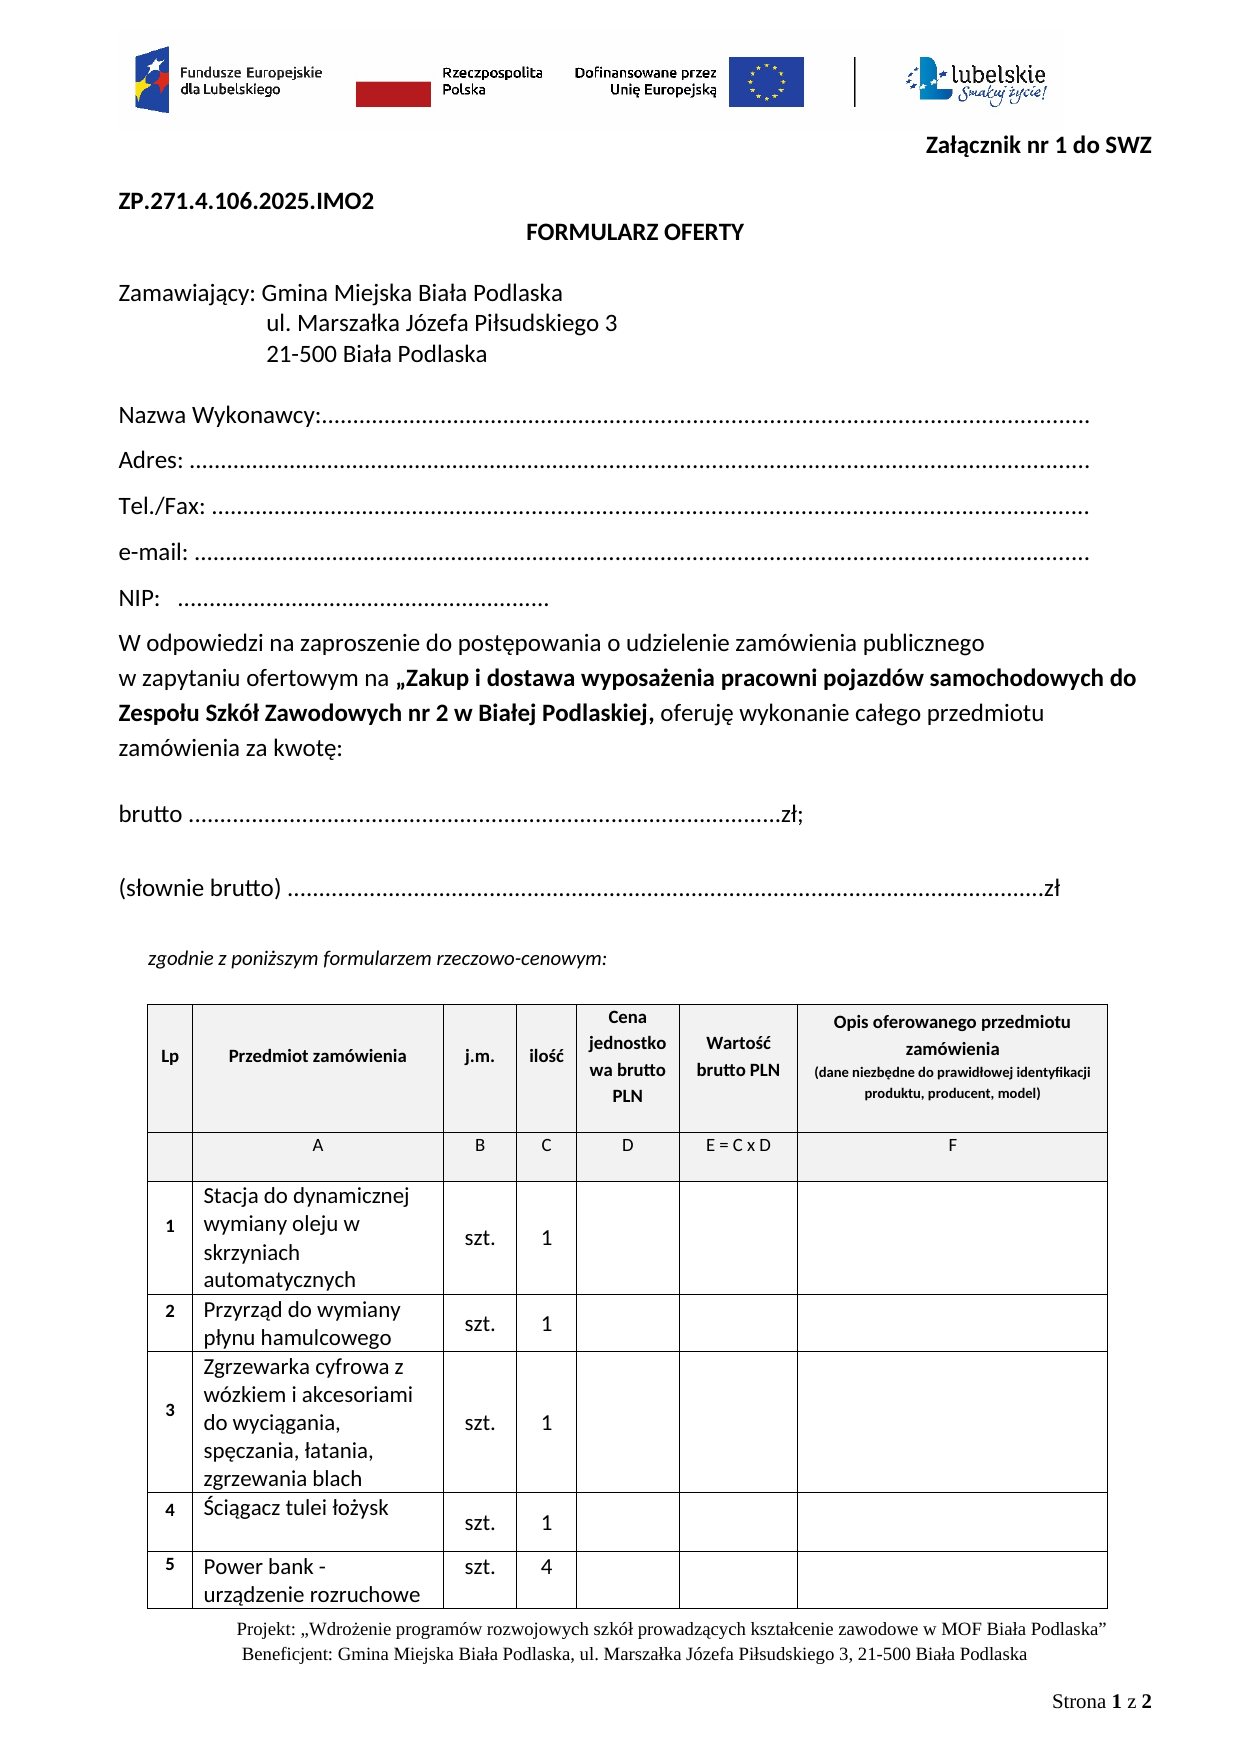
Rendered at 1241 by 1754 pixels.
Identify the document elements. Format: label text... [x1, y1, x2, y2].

table_cell D [577, 1133, 679, 1181]
text Zamawiający: Gmina Miejska Biała Podlaska [118, 277, 1152, 307]
table_cell 1 [517, 1352, 576, 1492]
text 21-500 Biała Podlaska [266, 338, 1152, 368]
table_cell 1 [517, 1182, 576, 1294]
text W odpowiedzi na zaproszenie do postępowania o udzielenie zamówienia publicznego w zapytaniu ofertowym na „Zakup i dostawa wyposażenia pracowni pojazdów samochodowych do Zespołu Szkół Zawodowych nr 2 w Białej Podlaskiej, oferuję wykonanie całego przedmiotu zamówienia za kwotę: [118, 628, 1152, 763]
text brutto ..............................................................................................zł; [118, 798, 1152, 829]
table_header Wartość brutto PLN [680, 1005, 797, 1132]
table_cell [577, 1552, 679, 1608]
table_cell 1 [517, 1493, 576, 1551]
table_cell [798, 1182, 1107, 1294]
table_header Przedmiot zamówienia [193, 1005, 443, 1132]
table_cell [148, 1133, 192, 1181]
text zgodnie z poniższym formularzem rzeczowo-cenowym: [148, 945, 1152, 971]
text NIP: ........................................................... [118, 582, 1152, 612]
table_cell [577, 1295, 679, 1351]
table_header j.m. [444, 1005, 516, 1132]
table_cell 3 [148, 1352, 192, 1492]
table_cell Stacja do dynamicznej wymiany oleju w skrzyniach automatycznych [193, 1182, 443, 1294]
table_cell 1 [148, 1182, 192, 1294]
table_header ilość [517, 1005, 576, 1132]
text Załącznik nr 1 do SWZ [118, 129, 1152, 160]
table_header Cena jednostkowa brutto PLN [577, 1005, 679, 1132]
table_cell [680, 1493, 797, 1551]
table_header Lp [148, 1005, 192, 1132]
table_cell [680, 1352, 797, 1492]
table_cell [798, 1552, 1107, 1608]
text ZP.271.4.106.2025.IMO2 [118, 185, 1152, 216]
table_cell Przyrząd do wymiany płynu hamulcowego [193, 1295, 443, 1351]
table_cell [798, 1493, 1107, 1551]
table_cell Ściągacz tulei łożysk [193, 1493, 443, 1551]
table_cell [680, 1295, 797, 1351]
table_cell [577, 1493, 679, 1551]
table_cell Zgrzewarka cyfrowa z wózkiem i akcesoriami do wyciągania, spęczania, łatania, zgrzewania blach [193, 1352, 443, 1492]
table_cell szt. [444, 1552, 516, 1608]
text FORMULARZ OFERTY [118, 216, 1152, 246]
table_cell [193, 1552, 443, 1608]
table_cell 5 [148, 1552, 192, 1608]
table_cell szt. [444, 1295, 516, 1351]
text e-mail: [118, 536, 1152, 567]
table_cell 4 [517, 1552, 576, 1608]
table_cell [680, 1182, 797, 1294]
table_header Opis oferowanego przedmiotu zamówienia (dane niezbędne do prawidłowej identyfikacji produktu, producent, model) [798, 1005, 1107, 1132]
table_cell C [517, 1133, 576, 1181]
table_cell A [193, 1133, 443, 1181]
table_cell 1 [517, 1295, 576, 1351]
table_cell [577, 1352, 679, 1492]
table_cell [680, 1552, 797, 1608]
table_cell 4 [148, 1493, 192, 1551]
text ul. Marszałka Józefa Piłsudskiego 3 [266, 307, 1152, 338]
text Tel./Fax: [118, 490, 1152, 521]
text Adres: [118, 445, 1152, 475]
table_cell 2 [148, 1295, 192, 1351]
table_cell F [798, 1133, 1107, 1181]
picture [118, 29, 1064, 130]
text (słownie brutto) ........................................................................................................................zł [118, 872, 1152, 902]
table_cell szt. [444, 1352, 516, 1492]
table_cell [798, 1352, 1107, 1492]
table_cell B [444, 1133, 516, 1181]
table_cell szt. [444, 1493, 516, 1551]
table_cell szt. [444, 1182, 516, 1294]
table_cell [798, 1295, 1107, 1351]
table_cell E = C x D [680, 1133, 797, 1181]
table_cell [577, 1182, 679, 1294]
text Nazwa Wykonawcy: [118, 399, 1152, 429]
